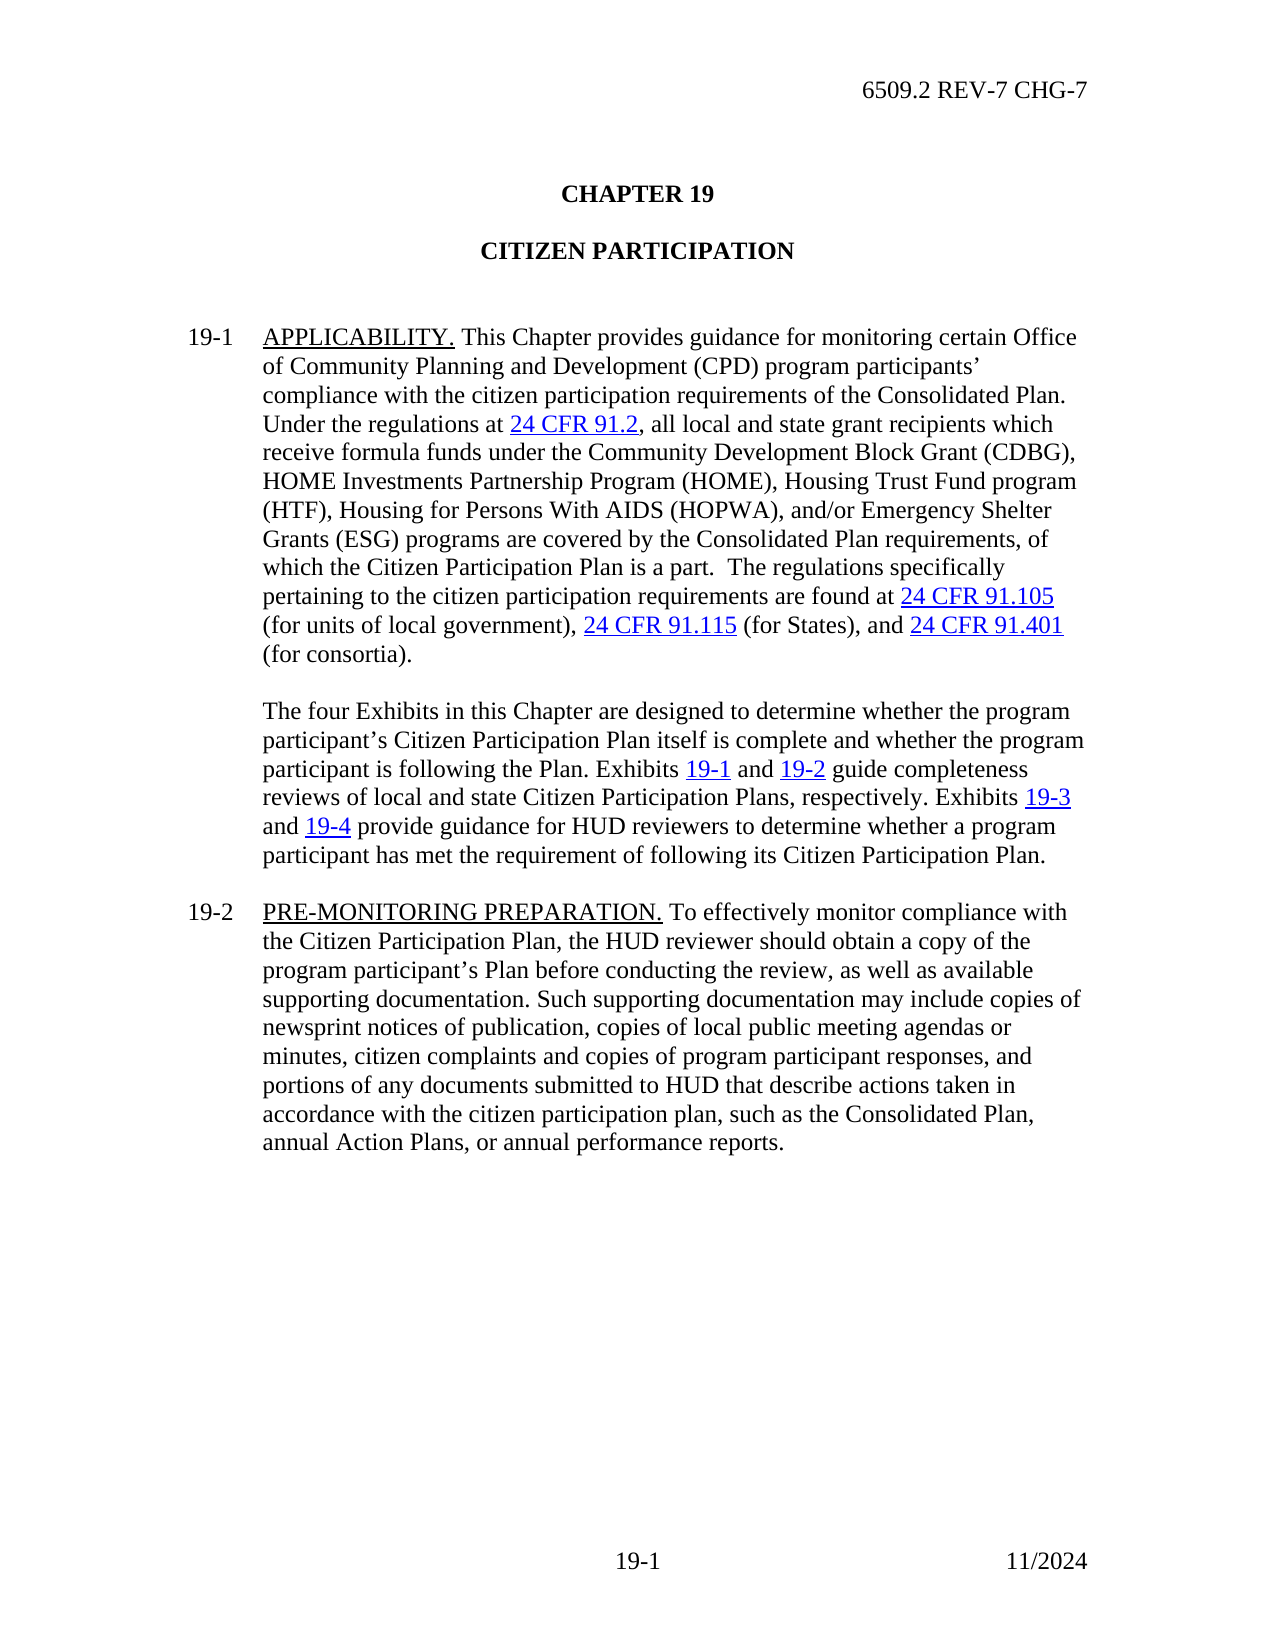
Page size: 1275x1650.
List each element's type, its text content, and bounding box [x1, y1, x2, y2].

text APPLICABILITY. This Chapter provides guidance for monitoring certain Office of Community Planning and Development (CPD) program participants’ compliance with the citizen participation requirements of the Consolidated Plan. Under the regulations at 24 CFR 91.2, all local and state grant recipients which receive formula funds under the Community Development Block Grant (CDBG), HOME Investments Partnership Program (HOME), Housing Trust Fund program (HTF), Housing for Persons With AIDS (HOPWA), and/or Emergency Shelter Grants (ESG) programs are covered by the Consolidated Plan requirements, of which the Citizen Participation Plan is a part. The regulations specifically pertaining to the citizen participation requirements are found at 24 CFR 91.105 (for units of local government), 24 CFR 91.115 (for States), and 24 CFR 91.401 (for consortia). [187, 322, 1087, 667]
list CHAPTER 19 [187, 179, 1087, 207]
text 19-2 Pre-monitoring preparation. To effectively monitor compliance with the Citizen Participation Plan, the HUD reviewer should obtain a copy of the program participant’s Plan before conducting the review, as well as available supporting documentation. Such supporting documentation may include copies of newsprint notices of publication, copies of local public meeting agendas or minutes, citizen complaints and copies of program participant responses, and portions of any documents submitted to HUD that describe actions taken in accordance with the citizen participation plan, such as the Consolidated Plan, annual Action Plans, or annual performance reports. [187, 897, 1087, 1156]
list CITIZEN PARTICIPATION [187, 236, 1087, 265]
text The four Exhibits in this Chapter are designed to determine whether the program participant’s Citizen Participation Plan itself is complete and whether the program participant is following the Plan. Exhibits 19-1 and 19-2 guide completeness reviews of local and state Citizen Participation Plans, respectively. Exhibits 19-3 and 19-4 provide guidance for HUD reviewers to determine whether a program participant has met the requirement of following its Citizen Participation Plan. [262, 696, 1087, 869]
